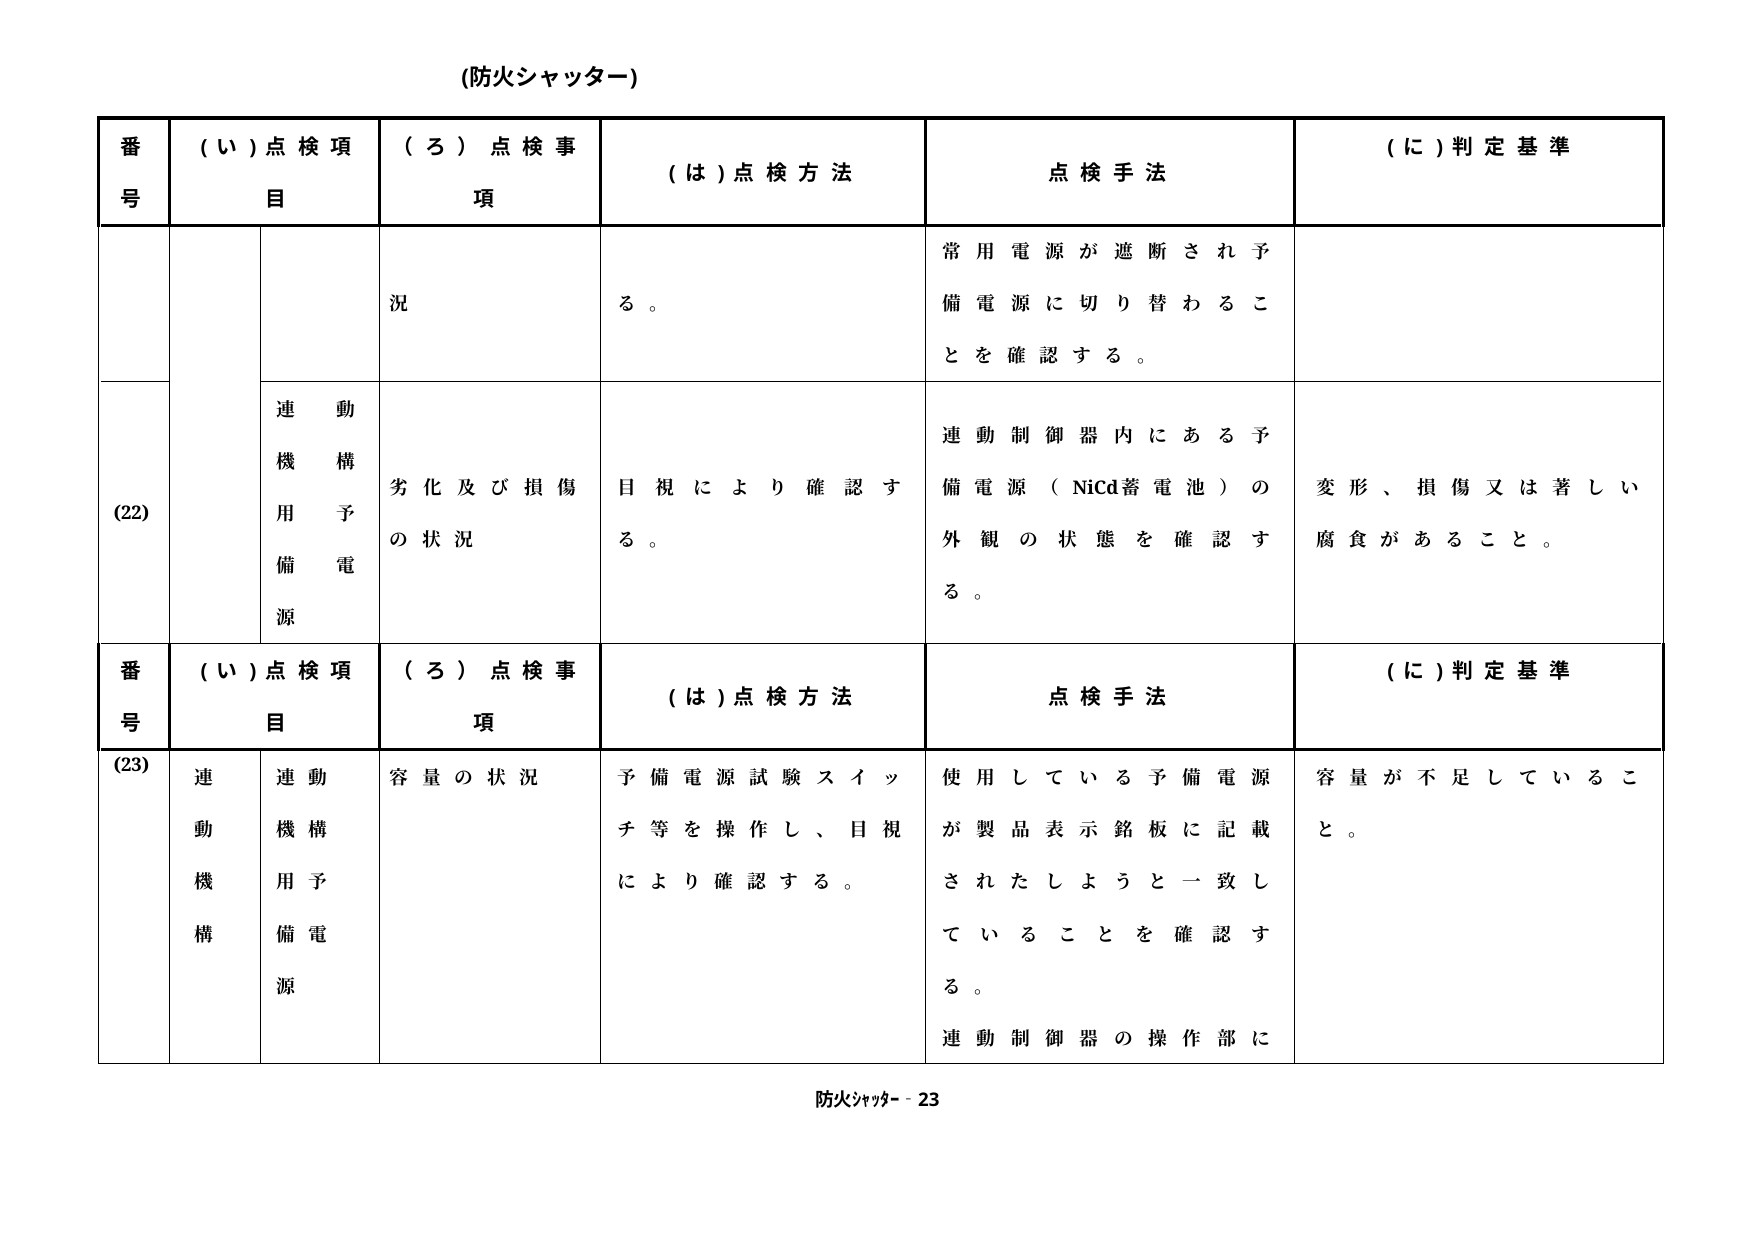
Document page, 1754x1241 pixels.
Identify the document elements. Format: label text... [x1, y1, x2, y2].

table_cell (22) [99, 381, 169, 642]
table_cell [926, 227, 1294, 381]
table_cell 変形、損傷又は著しい腐食があること。 [1295, 381, 1663, 642]
table_header 点検手法 [927, 120, 1293, 224]
table_header (い)点検項目 [171, 120, 378, 224]
table_header (は)点検方法 [602, 120, 924, 224]
table_cell (は)点検方法 [602, 644, 924, 748]
table_cell 連動機構用予備電源 [261, 751, 379, 1063]
table_cell 予備電源への切り替えの状況 [380, 227, 600, 381]
table_cell 容量が不足していること。 [1295, 748, 1663, 1063]
table_cell (23) [99, 748, 169, 1063]
table_cell 目視により確認する。 [601, 382, 925, 642]
table_cell 劣化及び損傷の状況 [380, 382, 600, 642]
table_cell 連動機構 [170, 751, 260, 1063]
table_header 番号 [100, 120, 168, 224]
table_cell (21) [99, 224, 169, 381]
table_cell 連動制御器内にある予備電源（NiCd蓄電池）の外観の状態を確認する。 [926, 382, 1294, 642]
table_cell 点検手法 [927, 644, 1293, 748]
table_cell (に)判定基準 [1296, 643, 1662, 748]
table_cell 連動機構用予備電源 [261, 382, 379, 642]
table_cell （ろ）点検事項 [381, 644, 599, 748]
table_header （ろ）点検事項 [381, 120, 599, 224]
table_header (に)判定基準 [1296, 120, 1662, 224]
table_cell (い)点検項目 [171, 644, 378, 748]
table_cell 番号 [100, 643, 168, 748]
table_cell 容量の状況 [380, 751, 600, 1063]
table_cell 予備電源試験スイッチ等を操作し、目視により確認する。 [601, 751, 925, 1063]
table_cell 自動的に予備電源に切り替わらないこと。 [1295, 224, 1663, 381]
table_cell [926, 751, 1294, 1063]
table_cell 常用電源を遮断し、作動の状況を確認する。 [601, 227, 925, 381]
